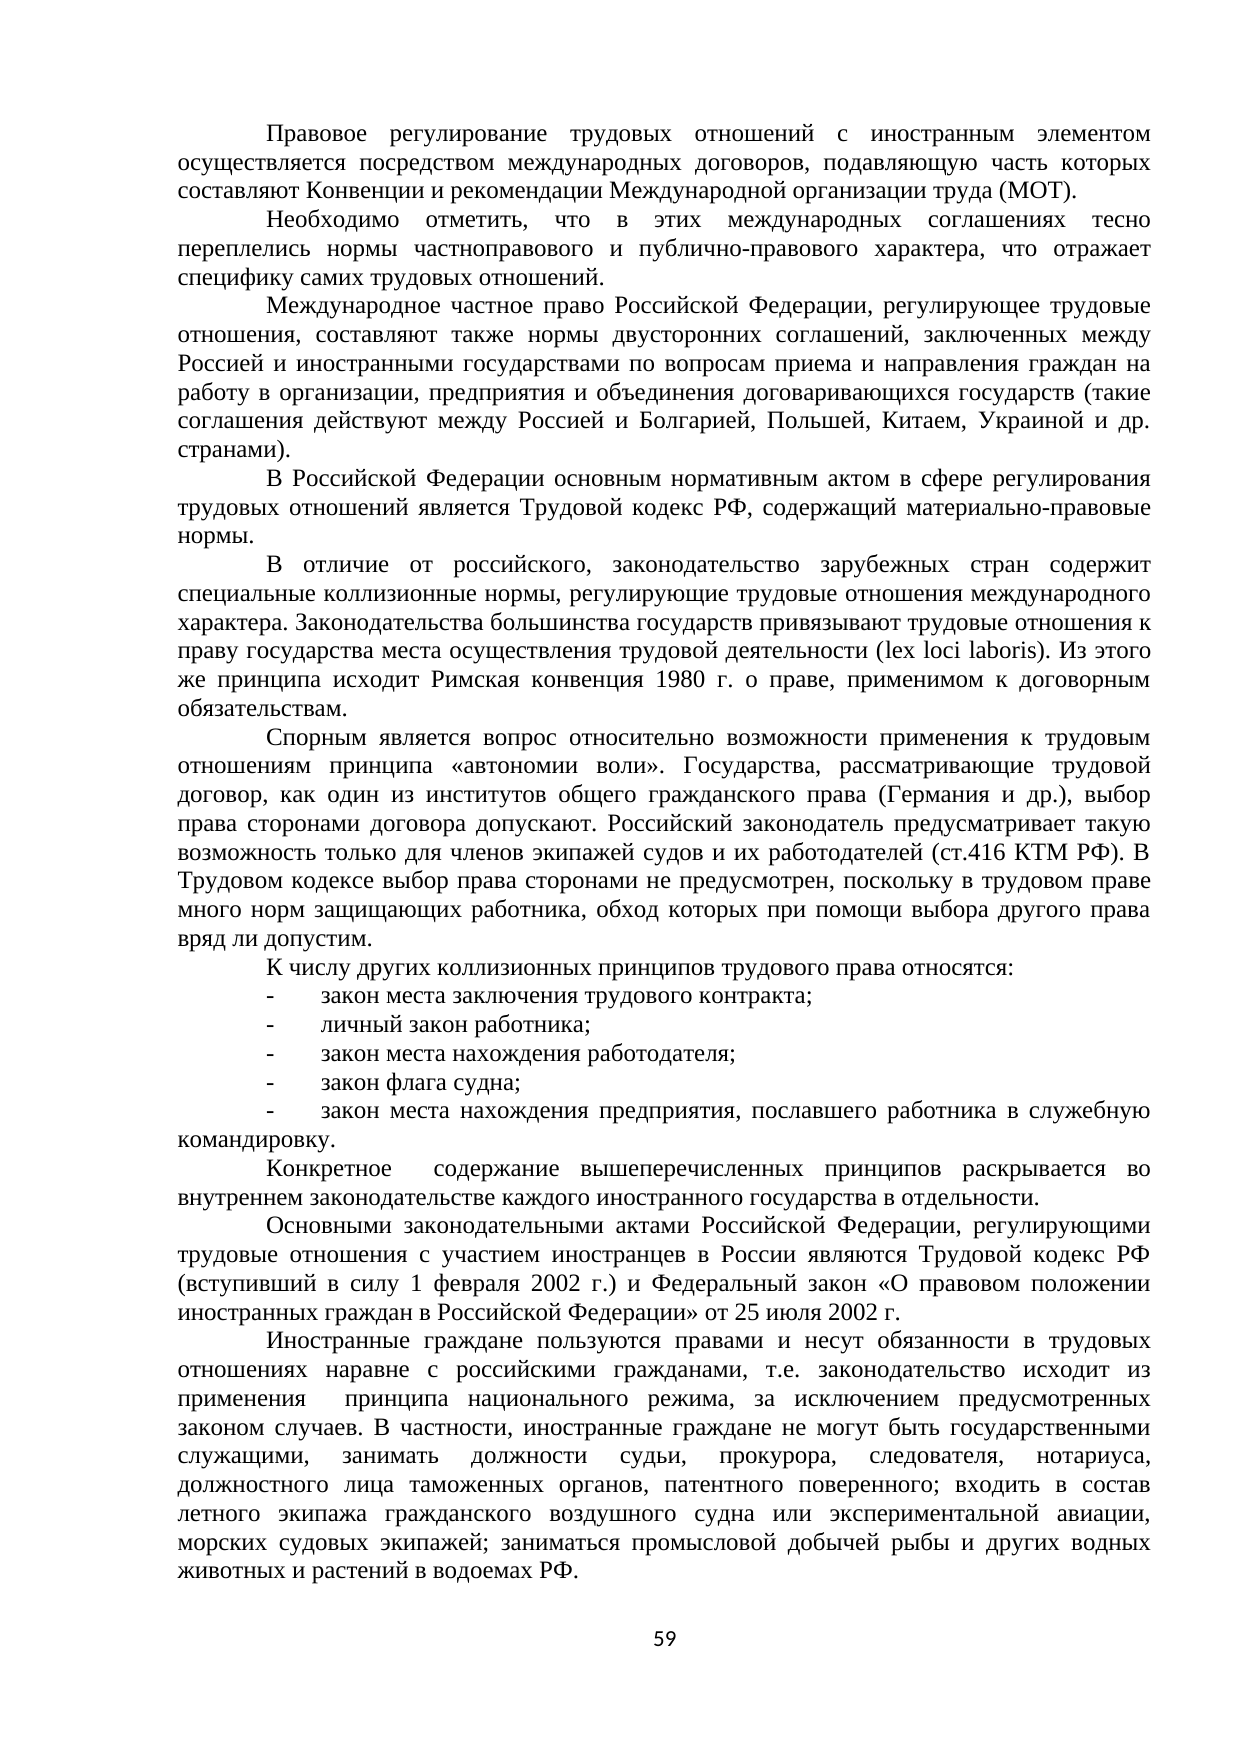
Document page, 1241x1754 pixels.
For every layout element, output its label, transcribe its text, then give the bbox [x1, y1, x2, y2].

list закон места нахождения работодателя; [177, 1038, 1152, 1067]
text Спорным является вопрос относительно возможности применения к трудовым отношениям принципа «автономии воли». Государства, рассматривающие трудовой договор, как один из институтов общего гражданского права (Германия и др.), выбор права сторонами договора допускают. Российский законодатель предусматривает такую возможность только для членов экипажей судов и их работодателей (ст.416 КТМ РФ). В Трудовом кодексе выбор права сторонами не предусмотрен, поскольку в трудовом праве много норм защищающих работника, обход которых при помощи выбора другого права вряд ли допустим. [177, 722, 1152, 952]
text В Российской Федерации основным нормативным актом в сфере регулирования трудовых отношений является Трудовой кодекс РФ, содержащий материально-правовые нормы. [177, 463, 1152, 549]
text В отличие от российского, законодательство зарубежных стран содержит специальные коллизионные нормы, регулирующие трудовые отношения международного характера. Законодательства большинства государств привязывают трудовые отношения к праву государства места осуществления трудовой деятельности (lex loci laboris). Из этого же принципа исходит Римская конвенция 1980 г. о праве, применимом к договорным обязательствам. [177, 549, 1152, 722]
text Основными законодательными актами Российской Федерации, регулирующими трудовые отношения с участием иностранцев в России являются Трудовой кодекс РФ (вступивший в силу 1 февраля 2002 г.) и Федеральный закон «О правовом положении иностранных граждан в Российской Федерации» от 25 июля 2002 г. [177, 1211, 1152, 1326]
list закон флага судна; [177, 1067, 1152, 1096]
text Международное частное право Российской Федерации, регулирующее трудовые отношения, составляют также нормы двусторонних соглашений, заключенных между Россией и иностранными государствами по вопросам приема и направления граждан на работу в организации, предприятия и объединения договаривающихся государств (такие соглашения действуют между Россией и Болгарией, Польшей, Китаем, Украиной и др. странами). [177, 291, 1152, 463]
text Правовое регулирование трудовых отношений с иностранным элементом осуществляется посредством международных договоров, подавляющую часть которых составляют Конвенции и рекомендации Международной организации труда (МОТ). [177, 118, 1152, 204]
list закон места заключения трудового контракта; [177, 981, 1152, 1009]
list закон места нахождения предприятия, пославшего работника в служебную командировку. [177, 1096, 1152, 1153]
text К числу других коллизионных принципов трудового права относятся: [177, 952, 1152, 981]
list личный закон работника; [177, 1009, 1152, 1038]
text Необходимо отметить, что в этих международных соглашениях тесно переплелись нормы частноправового и публично-правового характера, что отражает специфику самих трудовых отношений. [177, 204, 1152, 291]
text Иностранные граждане пользуются правами и несут обязанности в трудовых отношениях наравне с российскими гражданами, т.е. законодательство исходит из применения принципа национального режима, за исключением предусмотренных законом случаев. В частности, иностранные граждане не могут быть государственными служащими, занимать должности судьи, прокурора, следователя, нотариуса, должностного лица таможенных органов, патентного поверенного; входить в состав летного экипажа гражданского воздушного судна или экспериментальной авиации, морских судовых экипажей; заниматься промысловой добычей рыбы и других водных животных и растений в водоемах РФ. [177, 1326, 1152, 1584]
text Конкретное содержание вышеперечисленных принципов раскрывается во внутреннем законодательстве каждого иностранного государства в отдельности. [177, 1153, 1152, 1211]
